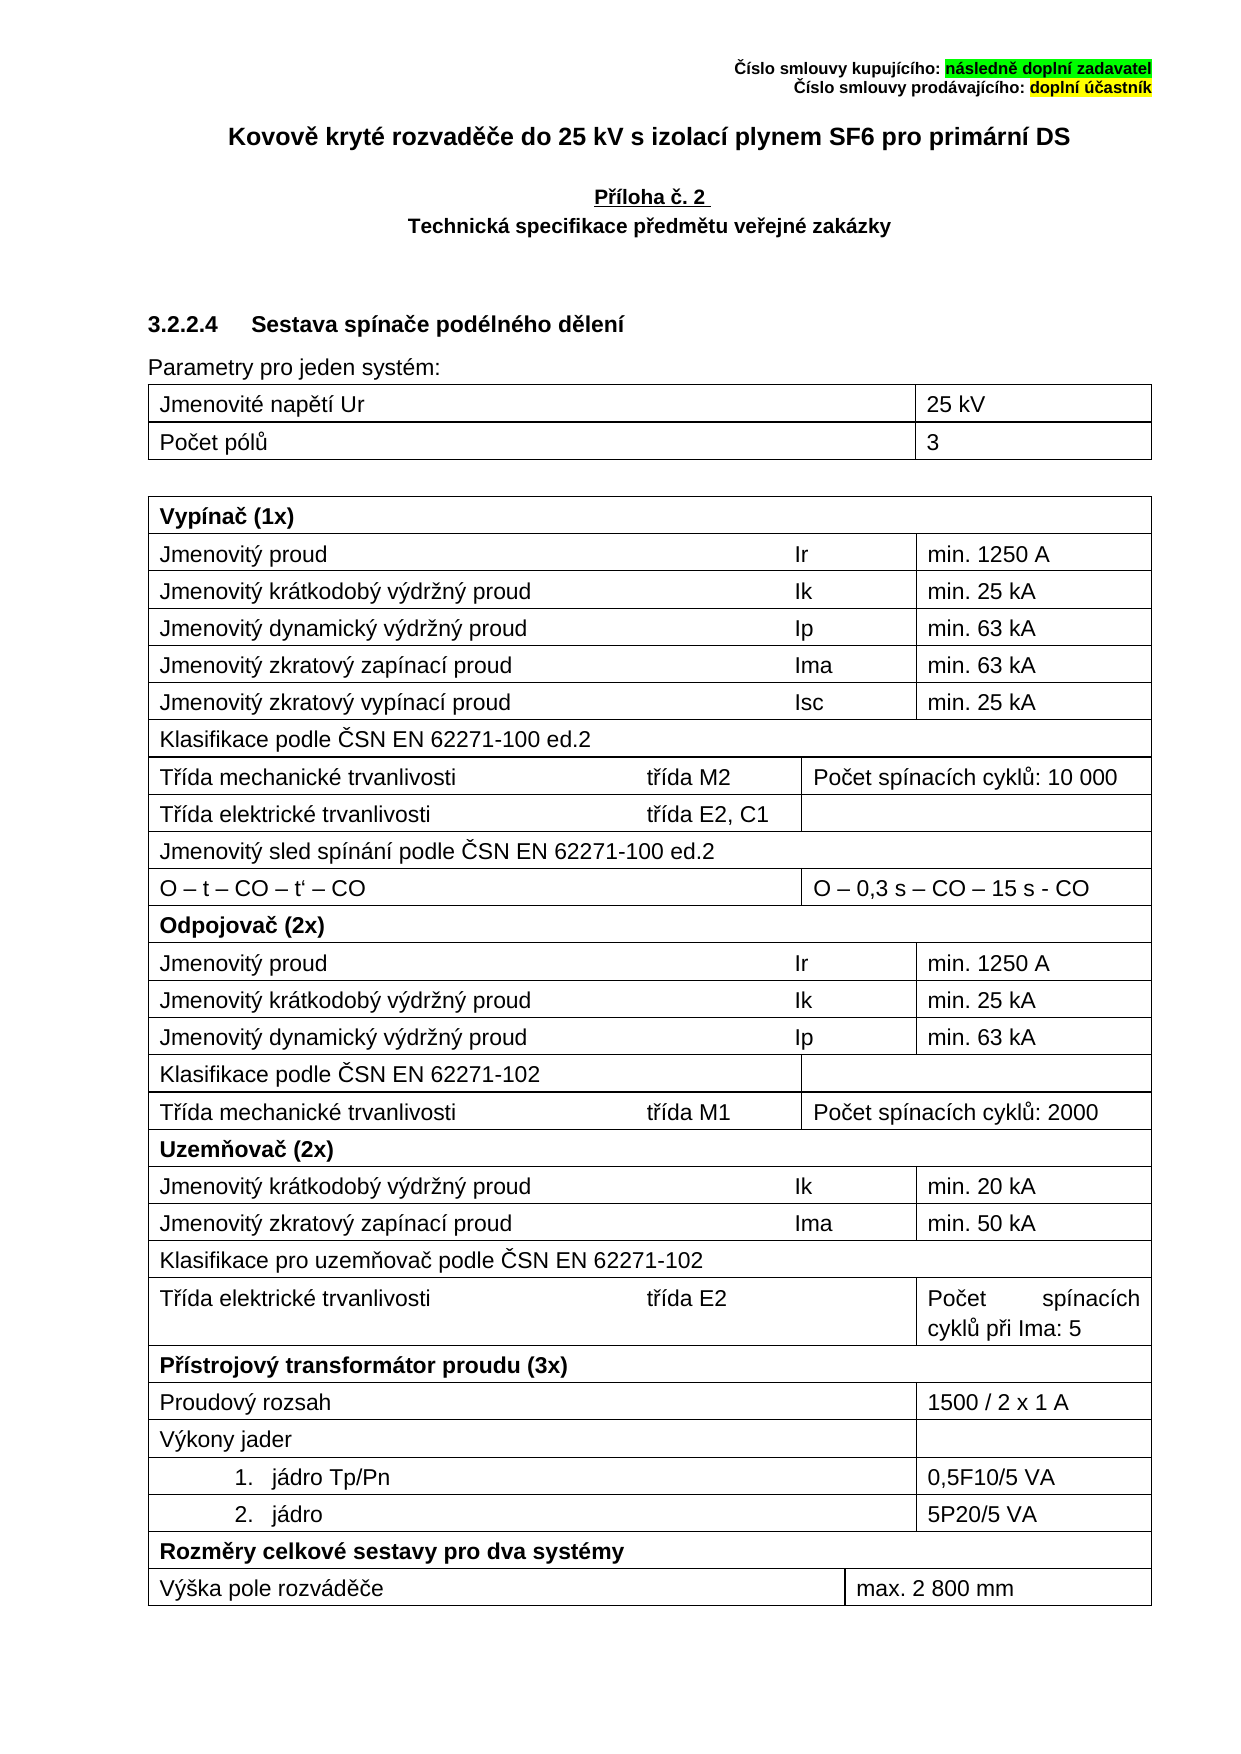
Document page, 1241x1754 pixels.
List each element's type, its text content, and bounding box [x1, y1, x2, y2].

table_cell 3 [916, 423, 1151, 458]
table_cell min. 1250 A [917, 534, 1151, 570]
table_cell Počet spínacích cyklů při Ima: 5 [917, 1278, 1151, 1345]
table_cell jádro [149, 1495, 916, 1531]
table_cell Klasifikace pro uzemňovač podle ČSN EN 62271-102 [149, 1241, 1151, 1277]
table_cell min. 25 kA [917, 981, 1151, 1017]
table_cell min. 63 kA [917, 646, 1151, 682]
table_cell Jmenovitý proud Ir [149, 943, 916, 979]
table_cell Jmenovitý krátkodobý výdržný proud Ik [149, 1167, 916, 1203]
table_cell Třída mechanické trvanlivosti třída M1 [149, 1093, 801, 1128]
table_cell max. 2 800 mm [846, 1569, 1151, 1605]
table_cell min. 25 kA [917, 683, 1151, 719]
table_cell Třída elektrické trvanlivosti třída E2 [149, 1278, 916, 1345]
table_cell min. 63 kA [917, 609, 1151, 645]
text Parametry pro jeden systém: [148, 354, 1152, 380]
table_cell Počet pólů [149, 423, 915, 458]
table_cell Rozměry celkové sestavy pro dva systémy [149, 1532, 1151, 1568]
table_cell Jmenovitý zkratový vypínací proud Isc [149, 683, 916, 719]
table_cell O – 0,3 s – CO – 15 s - CO [802, 869, 1151, 905]
table_cell Třída mechanické trvanlivosti třída M2 [149, 758, 801, 793]
table_cell min. 25 kA [917, 571, 1151, 608]
table_cell [802, 795, 1151, 831]
table_cell Jmenovitý krátkodobý výdržný proud Ik [149, 571, 916, 608]
table_cell 1500 / 2 x 1 A [917, 1383, 1151, 1419]
table_header 25 kV [916, 385, 1151, 421]
table_cell Počet spínacích cyklů: 10 000 [802, 758, 1151, 793]
table_cell Jmenovitý krátkodobý výdržný proud Ik [149, 981, 916, 1017]
table_cell Odpojovač (2x) [149, 906, 1151, 942]
table_cell Výška pole rozváděče [149, 1569, 844, 1605]
table_cell Proudový rozsah [149, 1383, 916, 1419]
table_cell Jmenovitý zkratový zapínací proud Ima [149, 646, 916, 682]
table_cell O – t – CO – t‘ – CO [149, 869, 801, 905]
table_cell Uzemňovač (2x) [149, 1130, 1151, 1166]
table_cell Třída elektrické trvanlivosti třída E2, C1 [149, 795, 801, 831]
table_cell Jmenovitý dynamický výdržný proud Ip [149, 1018, 916, 1054]
table_cell min. 63 kA [917, 1018, 1151, 1054]
table_cell min. 50 kA [917, 1204, 1151, 1240]
table_cell Jmenovitý zkratový zapínací proud Ima [149, 1204, 916, 1240]
table_cell Výkony jader [149, 1420, 916, 1457]
table_cell min. 1250 A [917, 943, 1151, 979]
table_cell min. 20 kA [917, 1167, 1151, 1203]
table_cell 0,5F10/5 VA [917, 1458, 1151, 1494]
table_cell Klasifikace podle ČSN EN 62271-100 ed.2 [149, 720, 1151, 756]
table_header Vypínač (1x) [149, 497, 1151, 533]
table_cell Jmenovitý sled spínání podle ČSN EN 62271-100 ed.2 [149, 832, 1151, 868]
list Sestava spínače podélného dělení [148, 311, 1152, 338]
table_cell Počet spínacích cyklů: 2000 [802, 1093, 1151, 1128]
table_cell Jmenovitý proud Ir [149, 534, 916, 570]
table_cell [917, 1420, 1151, 1457]
table_cell Přístrojový transformátor proudu (3x) [149, 1346, 1151, 1382]
table_cell [802, 1055, 1151, 1091]
table_cell Jmenovitý dynamický výdržný proud Ip [149, 609, 916, 645]
table_cell 5P20/5 VA [917, 1495, 1151, 1531]
table_cell Klasifikace podle ČSN EN 62271-102 [149, 1055, 801, 1091]
table_header Jmenovité napětí Ur [149, 385, 915, 421]
table_cell jádro Tp/Pn [149, 1458, 916, 1494]
